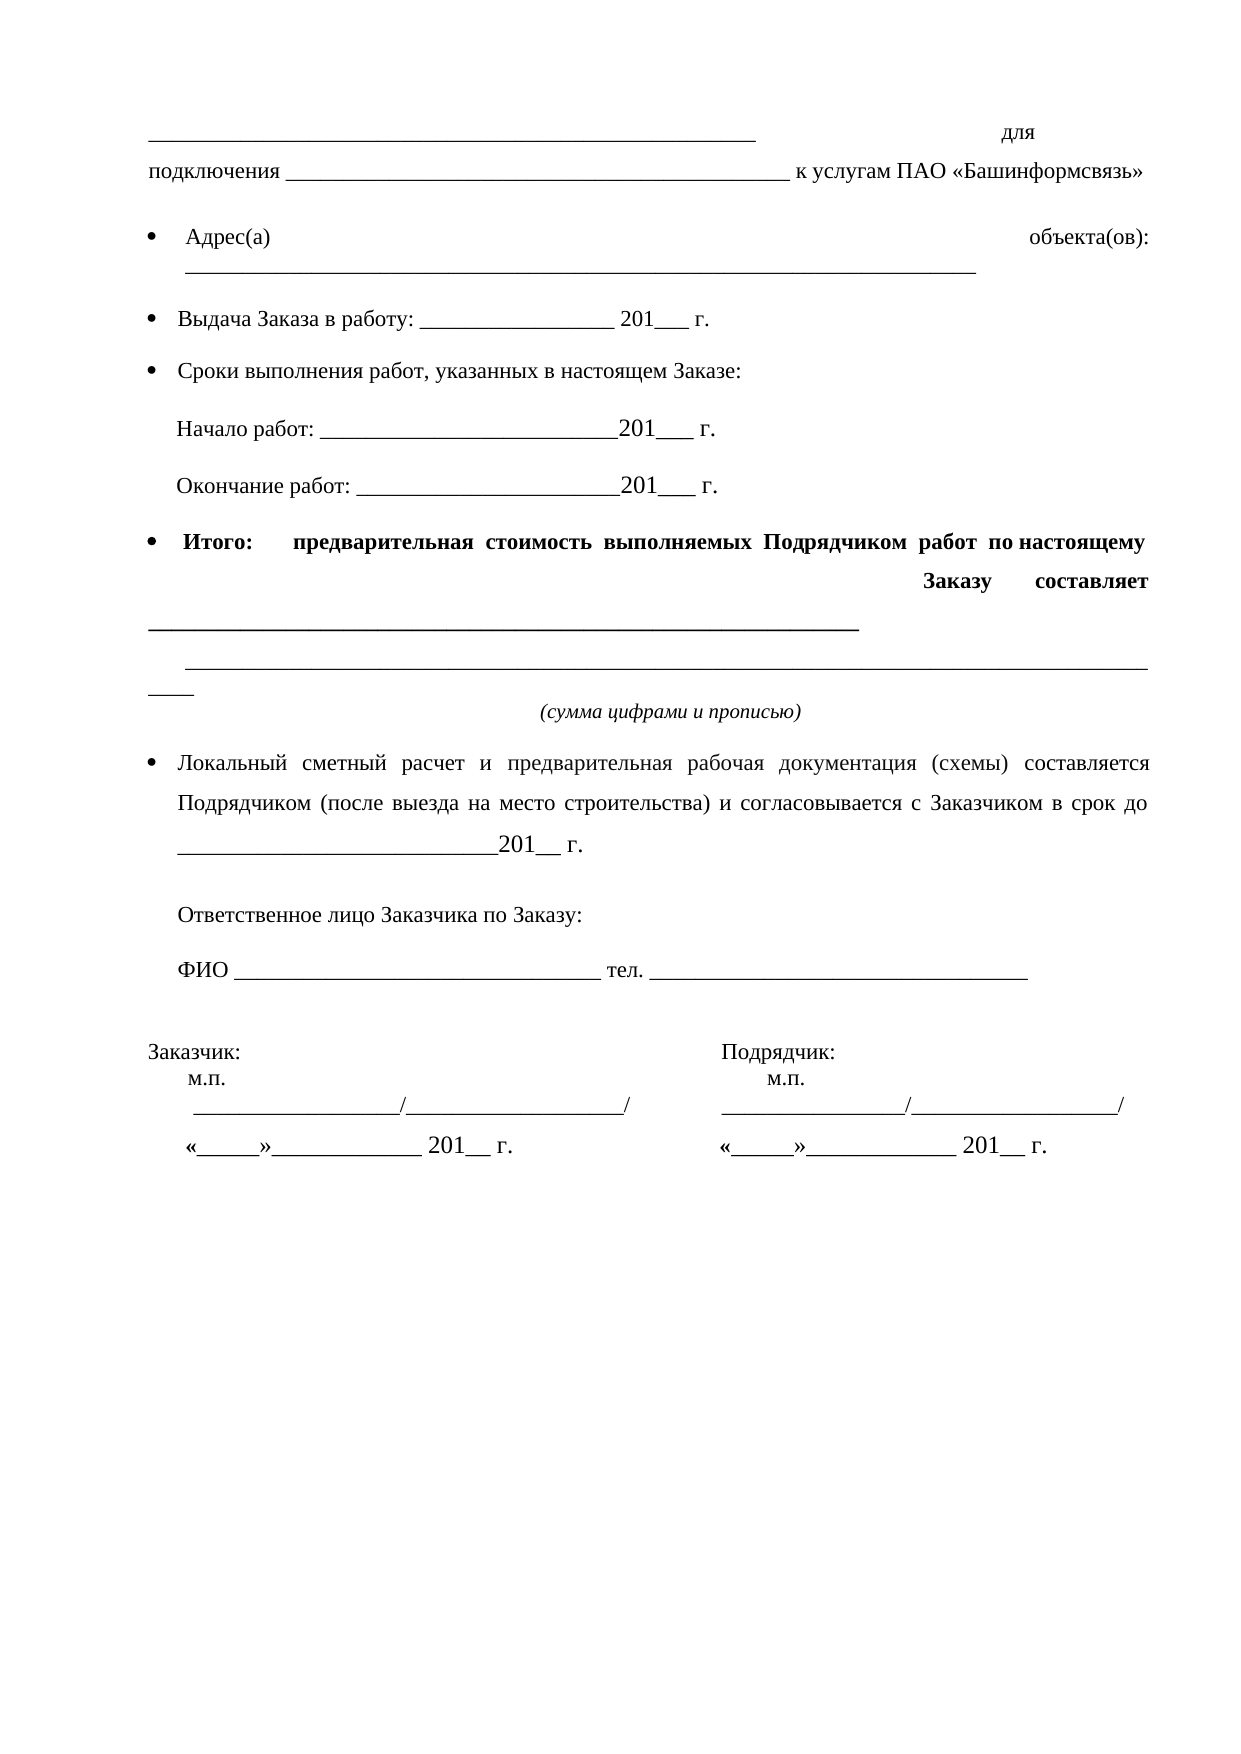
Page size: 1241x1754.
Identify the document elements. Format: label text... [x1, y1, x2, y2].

text «_____»____________ 201__ г. «_____»____________ 201__ г. [148, 1130, 1152, 1159]
text (сумма цифрами и прописью) [148, 699, 1149, 723]
text ________________________________________________________________________________________ [148, 646, 1149, 699]
text м.п. м.п. [148, 1064, 1152, 1091]
text Заказчик: Подрядчик: [148, 1038, 1152, 1064]
text Заказу составляет ______________________________________________________________ [148, 567, 1150, 633]
list Сроки выполнения работ, указанных в настоящем Заказе: [148, 358, 1150, 384]
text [148, 118, 1150, 184]
text Окончание работ: _______________________201___ г. [148, 470, 1149, 499]
list Выдача Заказа в работу: _________________ 201___ г. [148, 305, 1150, 331]
list Адрес(а) объекта(ов): _____________________________________________________________________ [148, 223, 1149, 276]
text Ответственное лицо Заказчика по Заказу: [148, 901, 1149, 928]
text ФИО ________________________________ тел. _________________________________ [148, 956, 1149, 983]
list Локальный сметный расчет и предварительная рабочая документация (схемы) составляется Подрядчиком (после выезда на место строительства) и согласовывается с Заказчиком в срок до ____________________________201__ г. [148, 749, 1150, 858]
text Начало работ: __________________________201___ г. [148, 413, 1149, 441]
title __________________/___________________/ ________________/__________________/ [148, 1091, 1152, 1117]
list Итого: предварительная стоимость выполняемых Подрядчиком работ по настоящему [148, 528, 1150, 554]
